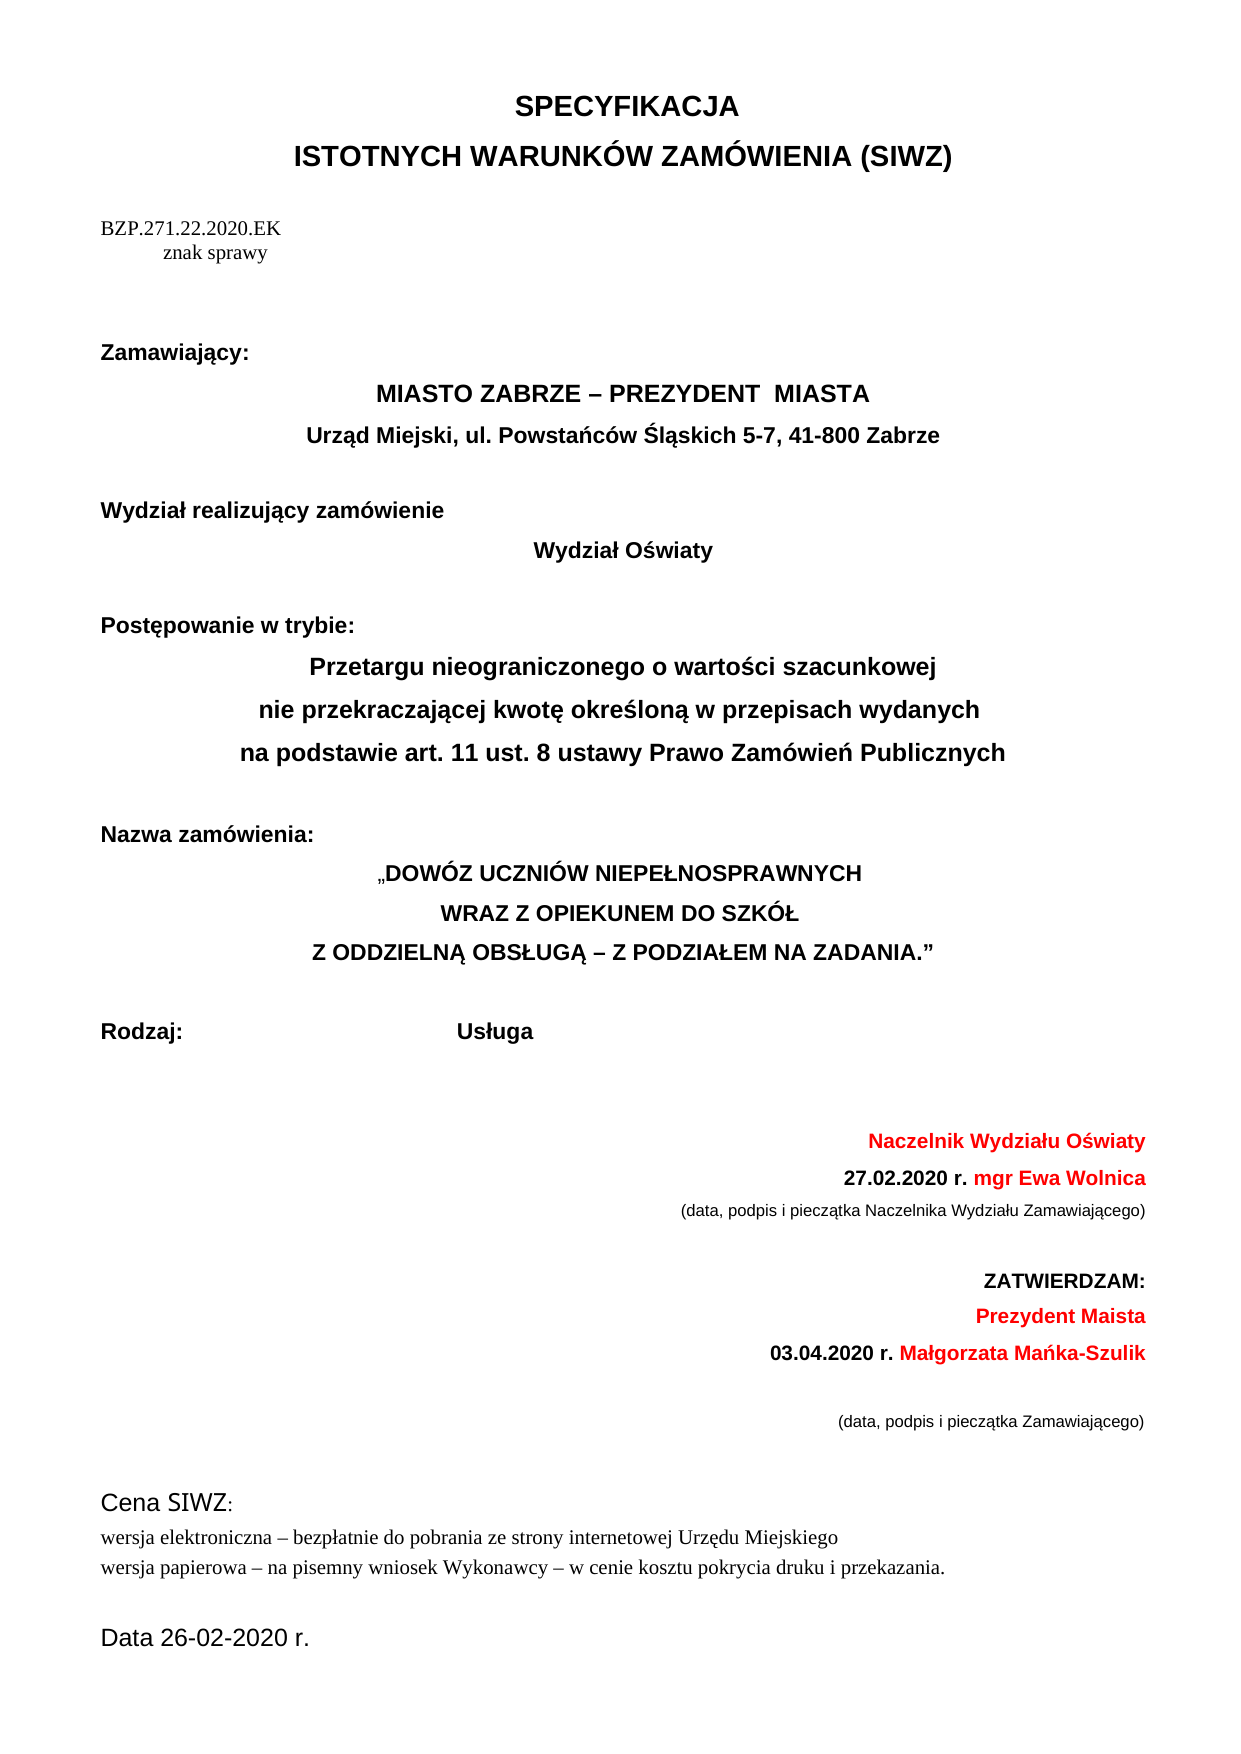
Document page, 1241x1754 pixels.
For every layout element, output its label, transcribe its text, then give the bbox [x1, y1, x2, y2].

subtitle Urząd Miejski, ul. Powstańców Śląskich 5-7, 41-800 Zabrze [100, 422, 1146, 448]
text wersja papierowa – na pisemny wniosek Wykonawcy – w cenie kosztu pokrycia druku i przekazania. [100, 1555, 1146, 1579]
text BZP.271.22.2020.EK [100, 216, 1146, 240]
subtitle Wydział Oświaty [100, 537, 1146, 563]
text (data, podpis i pieczątka Naczelnika Wydziału Zamawiającego) [100, 1201, 1146, 1220]
text SPECYFIKACJA [100, 89, 1146, 122]
text Nazwa zamówienia: [100, 821, 1146, 847]
text ISTOTNYCH WARUNKÓW ZAMÓWIENIA (SIWZ) [100, 139, 1146, 172]
text Przetargu nieograniczonego o wartości szacunkowej [100, 652, 1146, 680]
text MIASTO ZABRZE – PREZYDENT MIASTA [100, 379, 1146, 407]
text Postępowanie w trybie: [100, 612, 1146, 638]
text 27.02.2020 r. mgr Ewa Wolnica [100, 1165, 1146, 1189]
text 03.04.2020 r. Małgorzata Mańka-Szulik [100, 1340, 1146, 1364]
text Naczelnik Wydziału Oświaty [100, 1129, 1146, 1153]
text nie przekraczającej kwotę określoną w przepisach wydanych na podstawie art. 11 ust. 8 ustawy Prawo Zamówień Publicznych [100, 695, 1146, 767]
text „DOWÓZ UCZNIÓW NIEPEŁNOSPRAWNYCH WRAZ Z OPIEKUNEM DO SZKÓŁ Z ODDZIELNĄ OBSŁUGĄ – Z PODZIAŁEM NA ZADANIA.” [100, 860, 1146, 965]
subtitle Wydział realizujący zamówienie [100, 497, 1146, 523]
text znak sprawy [100, 240, 1146, 264]
text Data 26-02-2020 r. [100, 1622, 1146, 1651]
text Zamawiający: [100, 339, 1146, 366]
text wersja elektroniczna – bezpłatnie do pobrania ze strony internetowej Urzędu Miejskiego [100, 1525, 1146, 1549]
text Prezydent Maista [100, 1304, 1146, 1328]
text Cena SIWZ: [100, 1485, 1146, 1519]
text Rodzaj: Usługa [100, 1018, 1146, 1044]
text (data, podpis i pieczątka Zamawiającego) [100, 1412, 1146, 1431]
text ZATWIERDZAM: [617, 1268, 1146, 1292]
